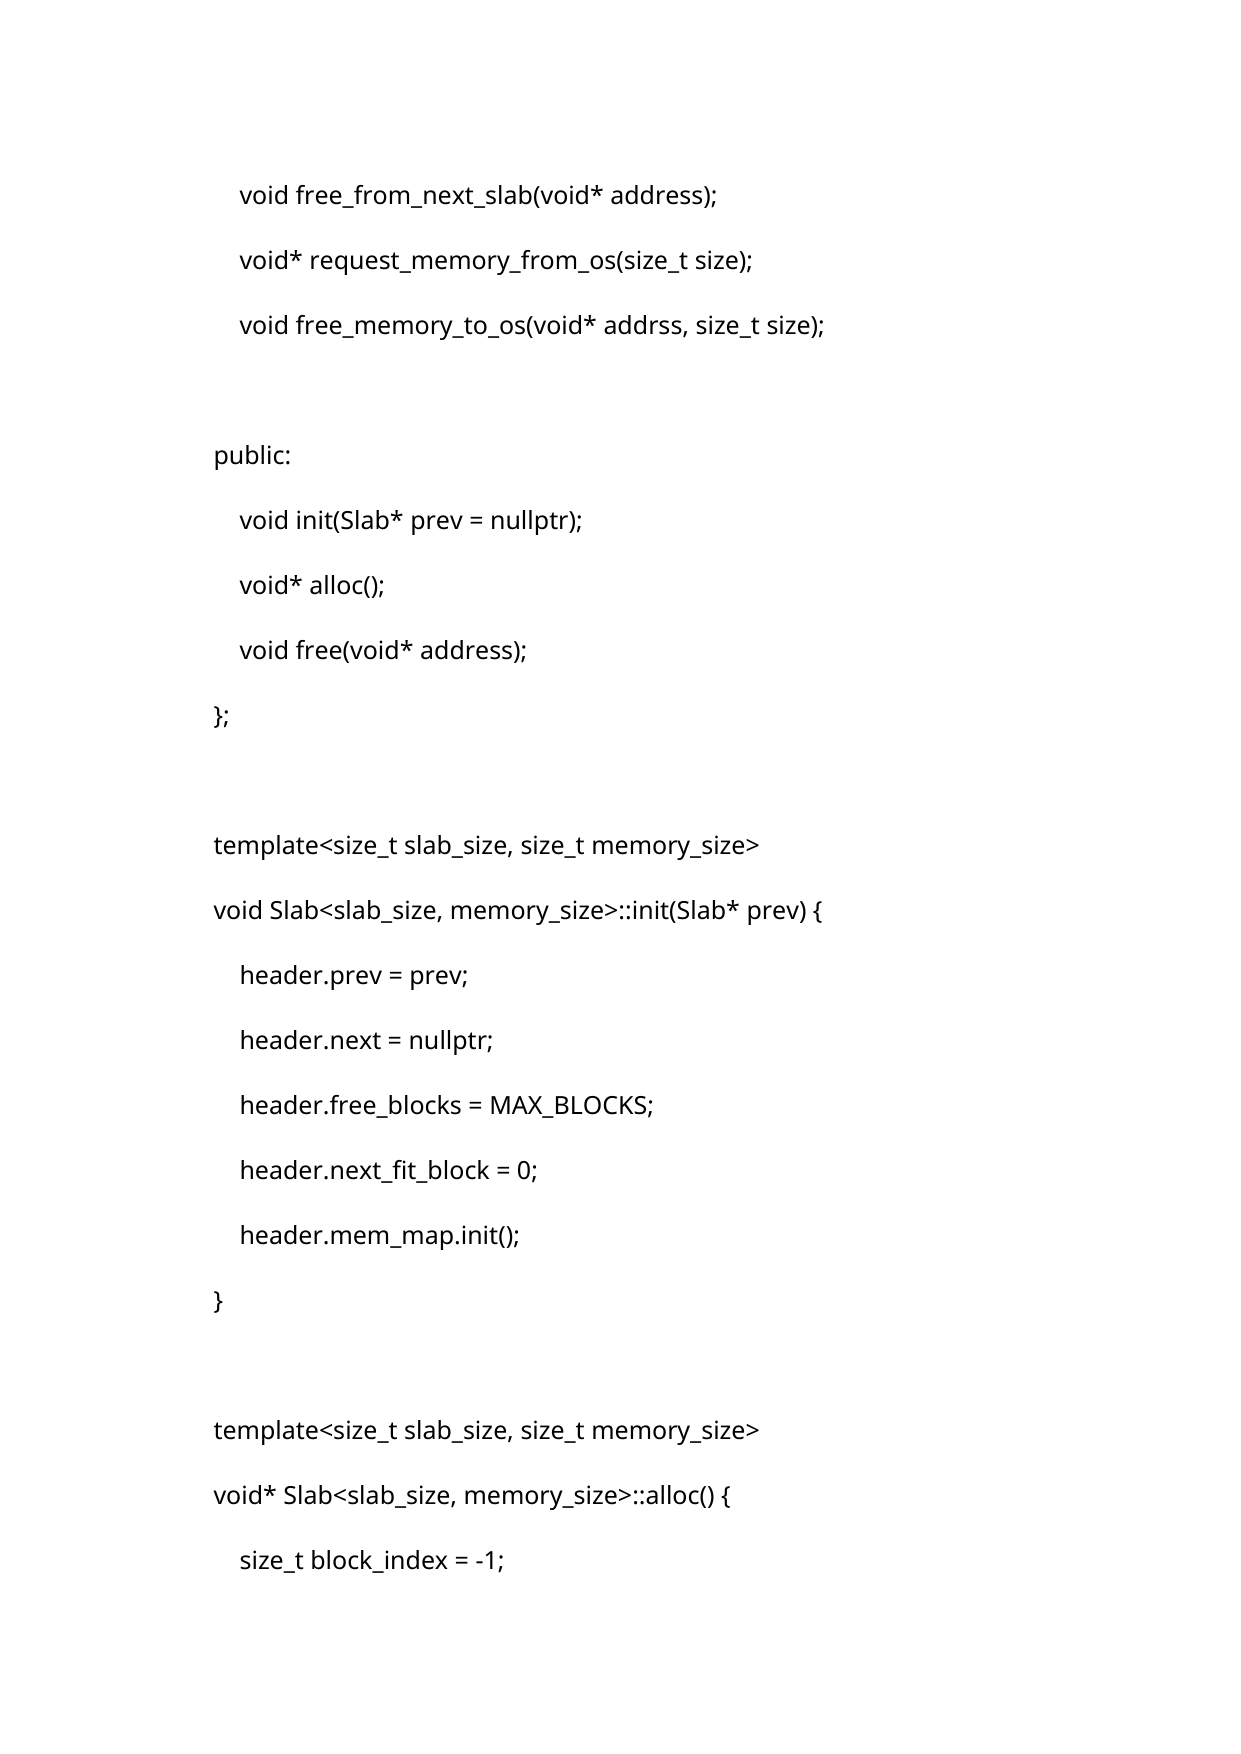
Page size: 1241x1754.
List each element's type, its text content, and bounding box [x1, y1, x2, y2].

text header.mem_map.init(); [187, 1202, 1053, 1267]
text header.prev = prev; [187, 942, 1053, 1007]
text }; [187, 682, 1053, 747]
text header.next_fit_block = 0; [187, 1137, 1053, 1202]
text void Slab<slab_size, memory_size>::init(Slab* prev) { [187, 877, 1053, 942]
text void* request_memory_from_os(size_t size); [187, 227, 1053, 292]
text void free_memory_to_os(void* addrss, size_t size); [187, 292, 1053, 357]
text public: [187, 422, 1053, 487]
text header.next = nullptr; [187, 1007, 1053, 1072]
text void init(Slab* prev = nullptr); [187, 487, 1053, 552]
text void free(void* address); [187, 617, 1053, 682]
text template<size_t slab_size, size_t memory_size> [187, 1397, 1053, 1462]
text void free_from_next_slab(void* address); [187, 162, 1053, 227]
text header.free_blocks = MAX_BLOCKS; [187, 1072, 1053, 1137]
text } [187, 1267, 1053, 1332]
text size_t block_index = -1; [187, 1527, 1053, 1592]
text template<size_t slab_size, size_t memory_size> [187, 812, 1053, 877]
text void* Slab<slab_size, memory_size>::alloc() { [187, 1462, 1053, 1527]
text void* alloc(); [187, 552, 1053, 617]
